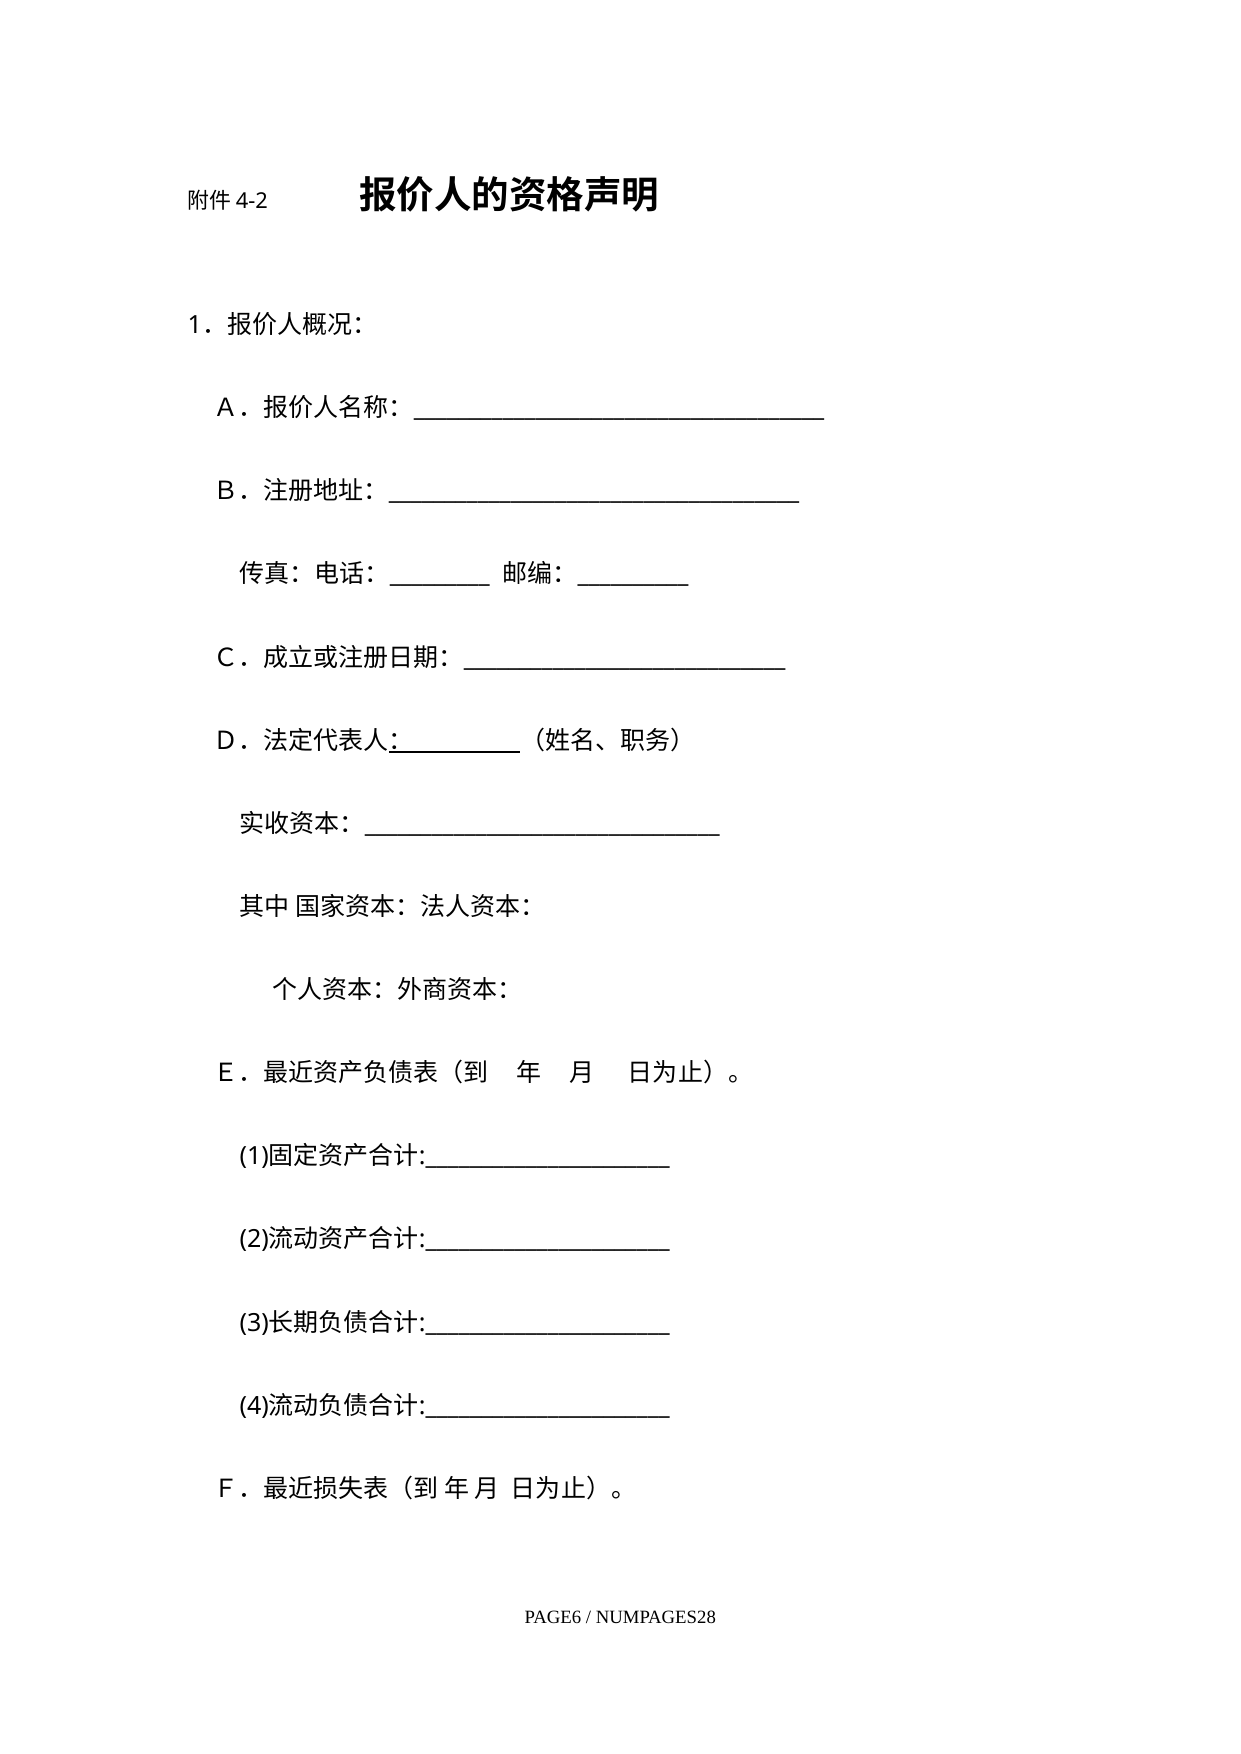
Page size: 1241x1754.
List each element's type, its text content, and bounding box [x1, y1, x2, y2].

text Ｃ．成立或注册日期：_____________________________ [187, 623, 1053, 688]
text Ｂ．注册地址：_____________________________________ [187, 456, 1053, 521]
text 实收资本：________________________________ [187, 789, 1053, 854]
text (3)长期负债合计:______________________ [187, 1288, 1053, 1353]
text (4)流动负债合计:______________________ [187, 1371, 1053, 1436]
text (2)流动资产合计:______________________ [187, 1204, 1053, 1269]
text Ｄ．法定代表人： （姓名、职务） [187, 706, 1053, 771]
text 传真：电话：_________ 邮编：__________ [187, 539, 1053, 604]
text Ｅ．最近资产负债表（到 年 月 日为止）。 [187, 1038, 1053, 1103]
text 其中 国家资本：法人资本： [187, 872, 1053, 937]
text 1．报价人概况： [187, 290, 1053, 355]
text Ｆ．最近损失表（到 年 月 日为止）。 [187, 1454, 1053, 1519]
text (1)固定资产合计:______________________ [187, 1121, 1053, 1186]
text 附件4-2 报价人的资格声明 [187, 160, 1053, 225]
text 个人资本：外商资本： [187, 955, 1053, 1020]
text Ａ．报价人名称：_____________________________________ [187, 373, 1053, 438]
